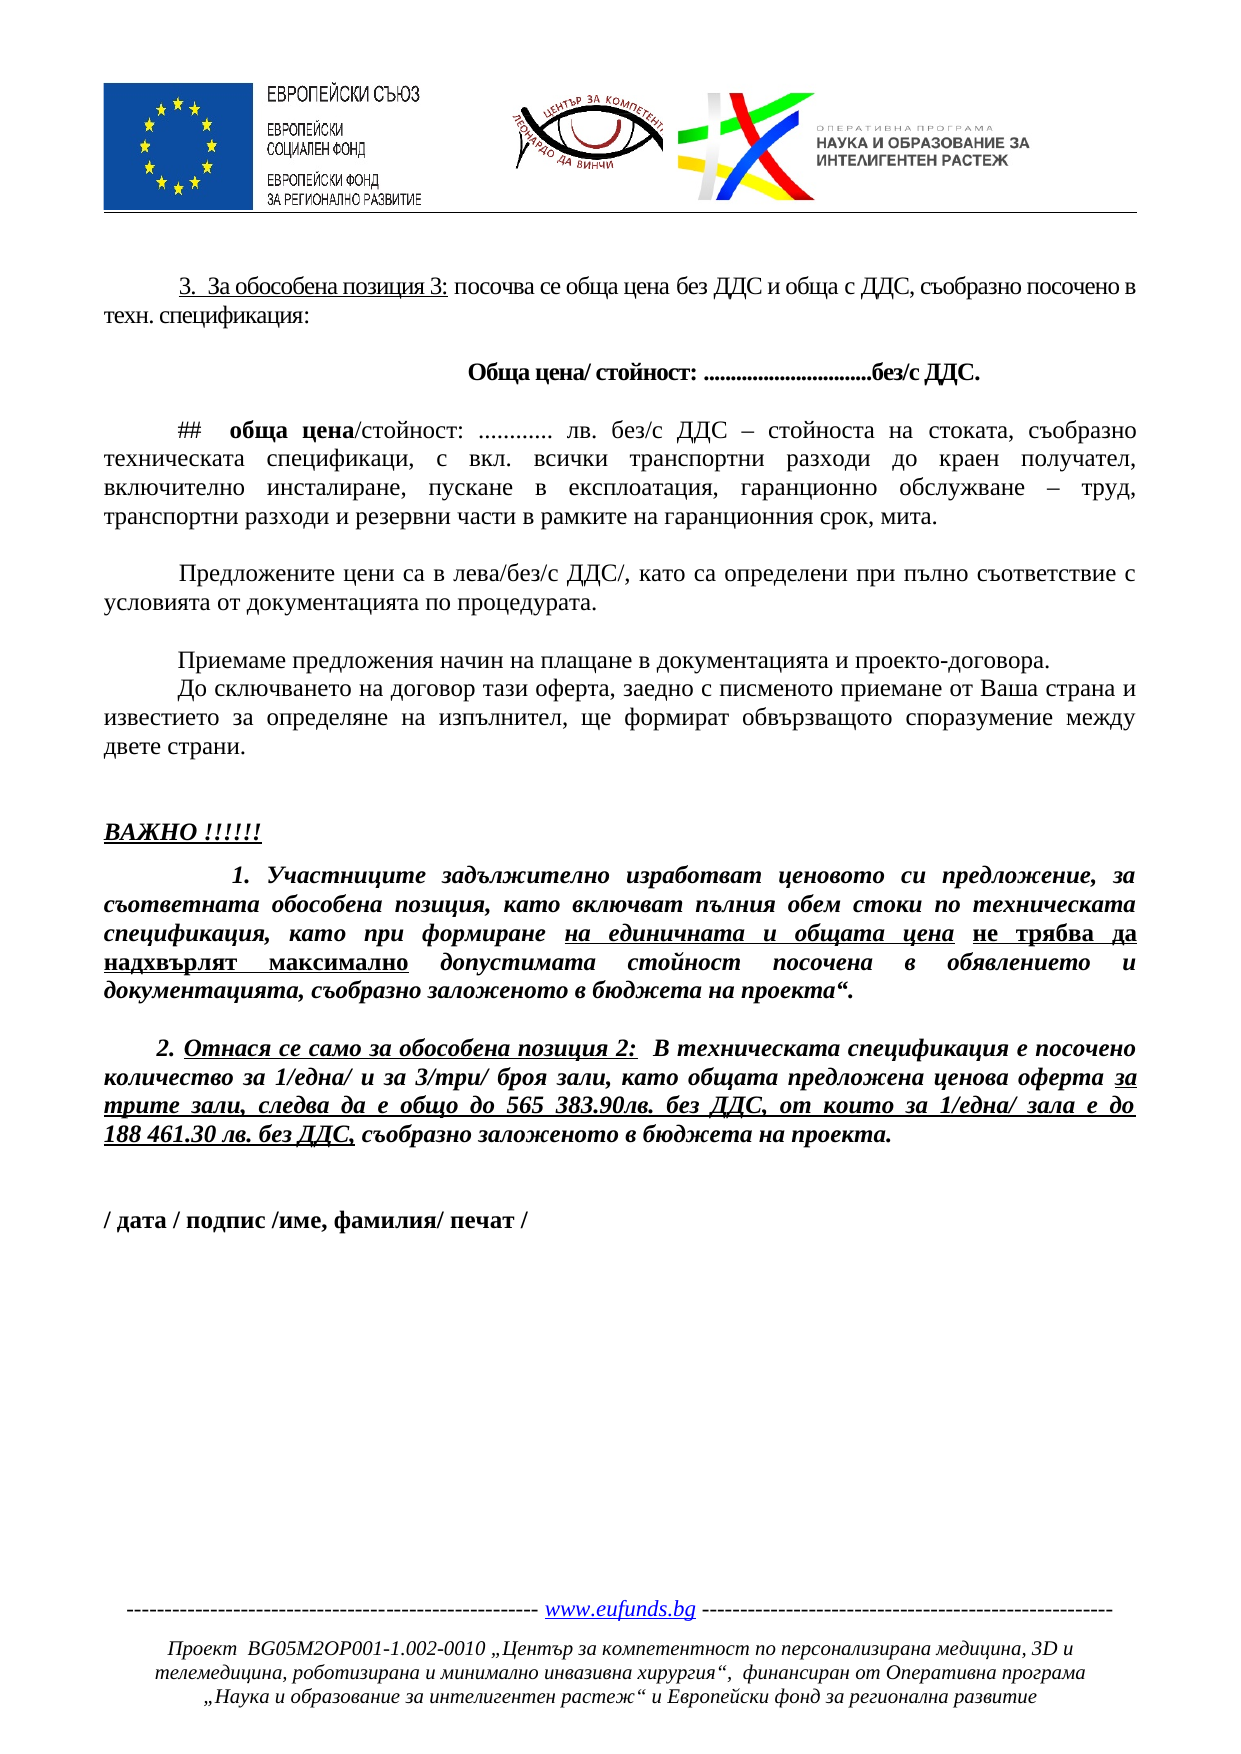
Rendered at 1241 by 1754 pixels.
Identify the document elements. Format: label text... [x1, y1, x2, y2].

text ## обща цена/стойност: ............ лв. без/с ДДС – стойноста на стоката, съобразно техническата спецификаци, с вкл. всички транспортни разходи до краен получател, включително инсталиране, пускане в експлоатация, гаранционно обслужване – труд, транспортни разходи и резервни части в рамките на гаранционния срок, мита. [103, 415, 1137, 530]
text 1. Участниците задължително изработват ценовото си предложение, за съответната обособена позиция, като включват пълния обем стоки по техническата спецификация, като при формиране на единичната и общата цена не трябва да надхвърлят максимално допустимата стойност посочена в обявлението и документацията, съобразно заложеното в бюджета на проекта“. [103, 860, 1137, 1004]
picture [103, 82, 421, 210]
picture [512, 73, 1049, 210]
text До сключването на договор тази оферта, заедно с писменото приемане от Ваша страна и известието за определяне на изпълнител, ще формират обвързващото споразумение между двете страни. [103, 673, 1137, 760]
text Приемаме предложения начин на плащане в документацията и проекто-договора. [103, 645, 1137, 673]
text Обща цена/ стойност: ...............................без/с ДДС. [103, 357, 1137, 386]
text / дата / подпис /име, фамилия/ печат / [103, 1205, 1137, 1234]
text 3. За обособена позиция 3: посочва се обща цена без ДДС и обща с ДДС, съобразно посочено в техн. спецификация: [103, 271, 1137, 328]
text Предложените цени са в лева/без/с ДДС/, като са определени при пълно съответствие с условията от документацията по процедурата. [103, 558, 1137, 616]
text 2. Отнася се само за обособена позиция 2: В техническата спецификация е посочено количество за 1/една/ и за 3/три/ броя зали, като общата предложена ценова оферта за трите зали, следва да е общо до 565 383.90лв. без ДДС, от които за 1/една/ зала е до 188 461.30 лв. без ДДС, съобразно заложеното в бюджета на проекта. [103, 1033, 1137, 1148]
text ВАЖНО !!!!!! [103, 817, 1137, 846]
